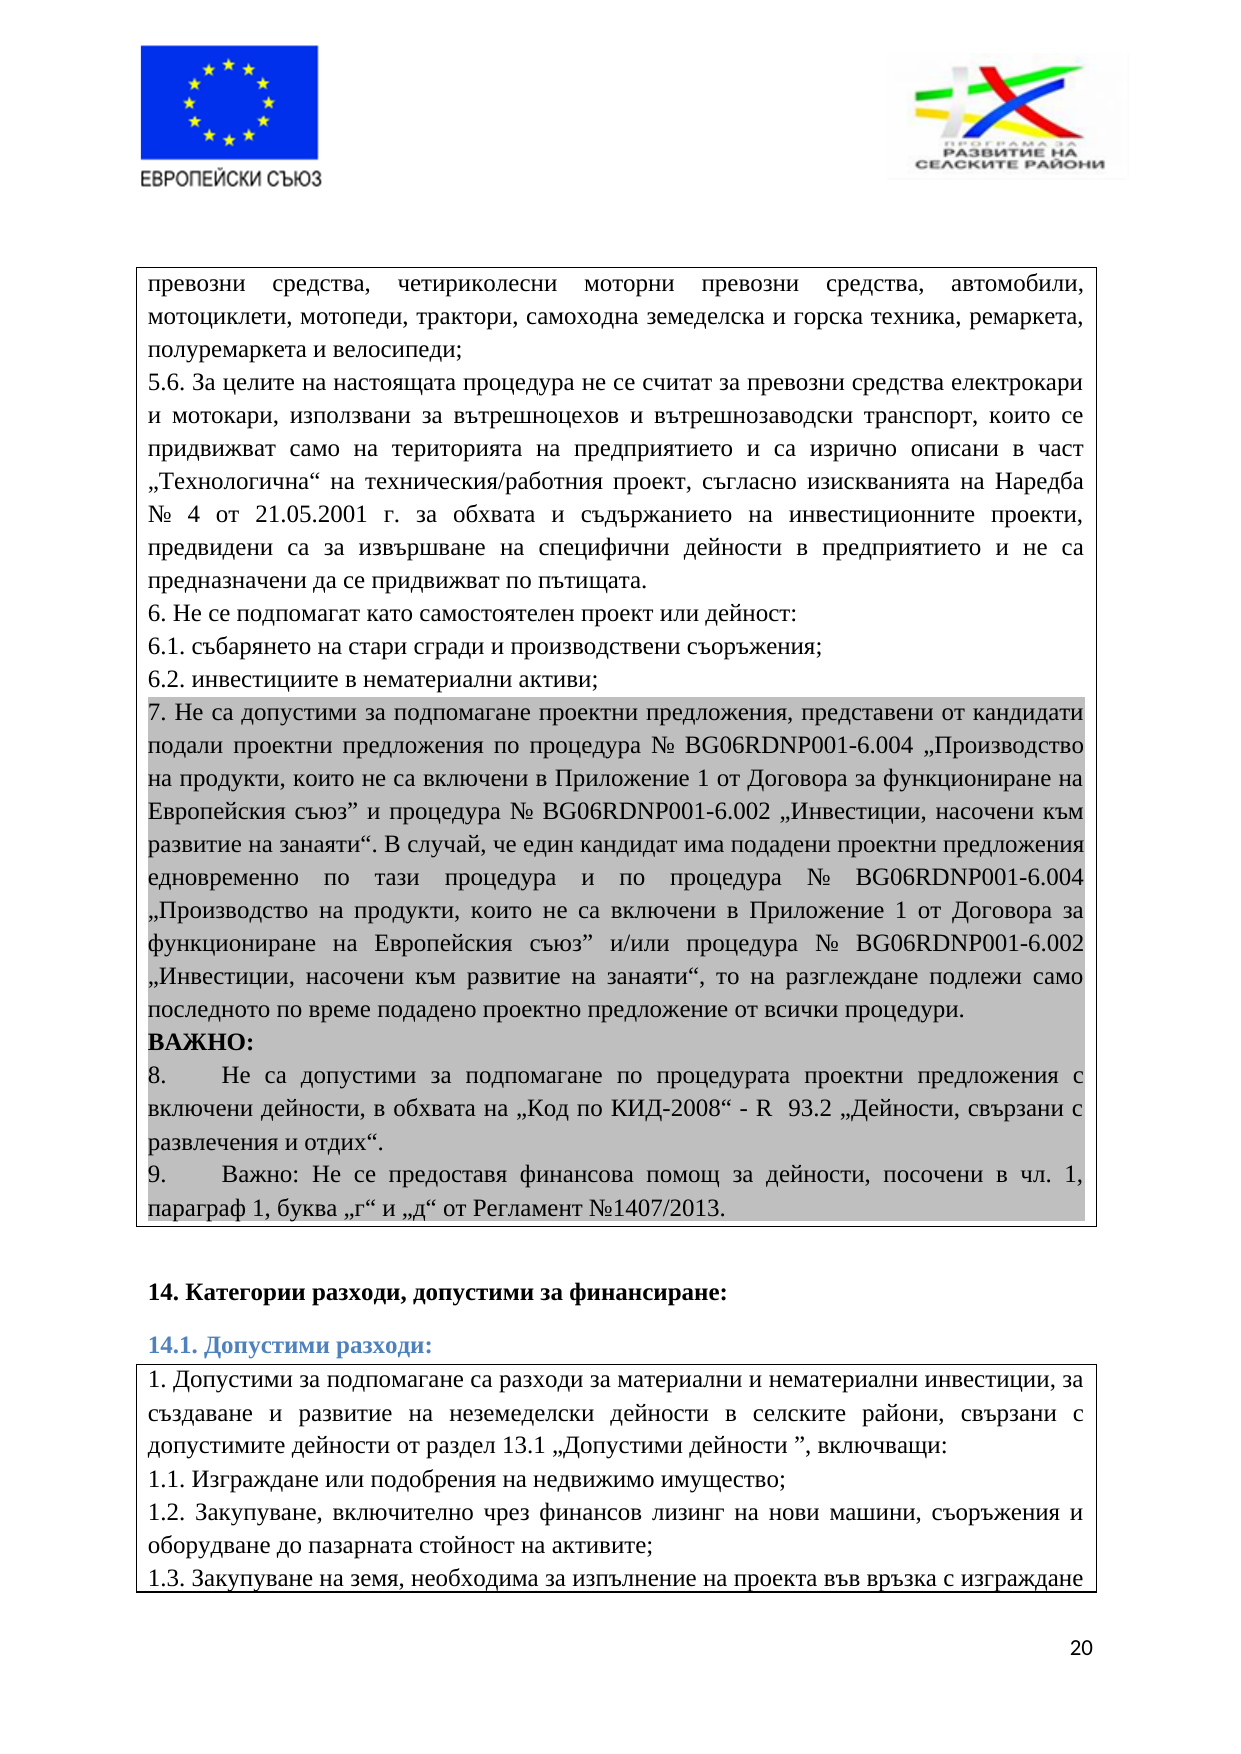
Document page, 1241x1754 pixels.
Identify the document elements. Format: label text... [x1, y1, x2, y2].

subtitle 14.1. Допустими разходи: [148, 1331, 1093, 1359]
picture [887, 53, 1130, 181]
picture [140, 44, 324, 190]
subtitle 14. Категории разходи, допустими за финансиране: [148, 1277, 1093, 1305]
